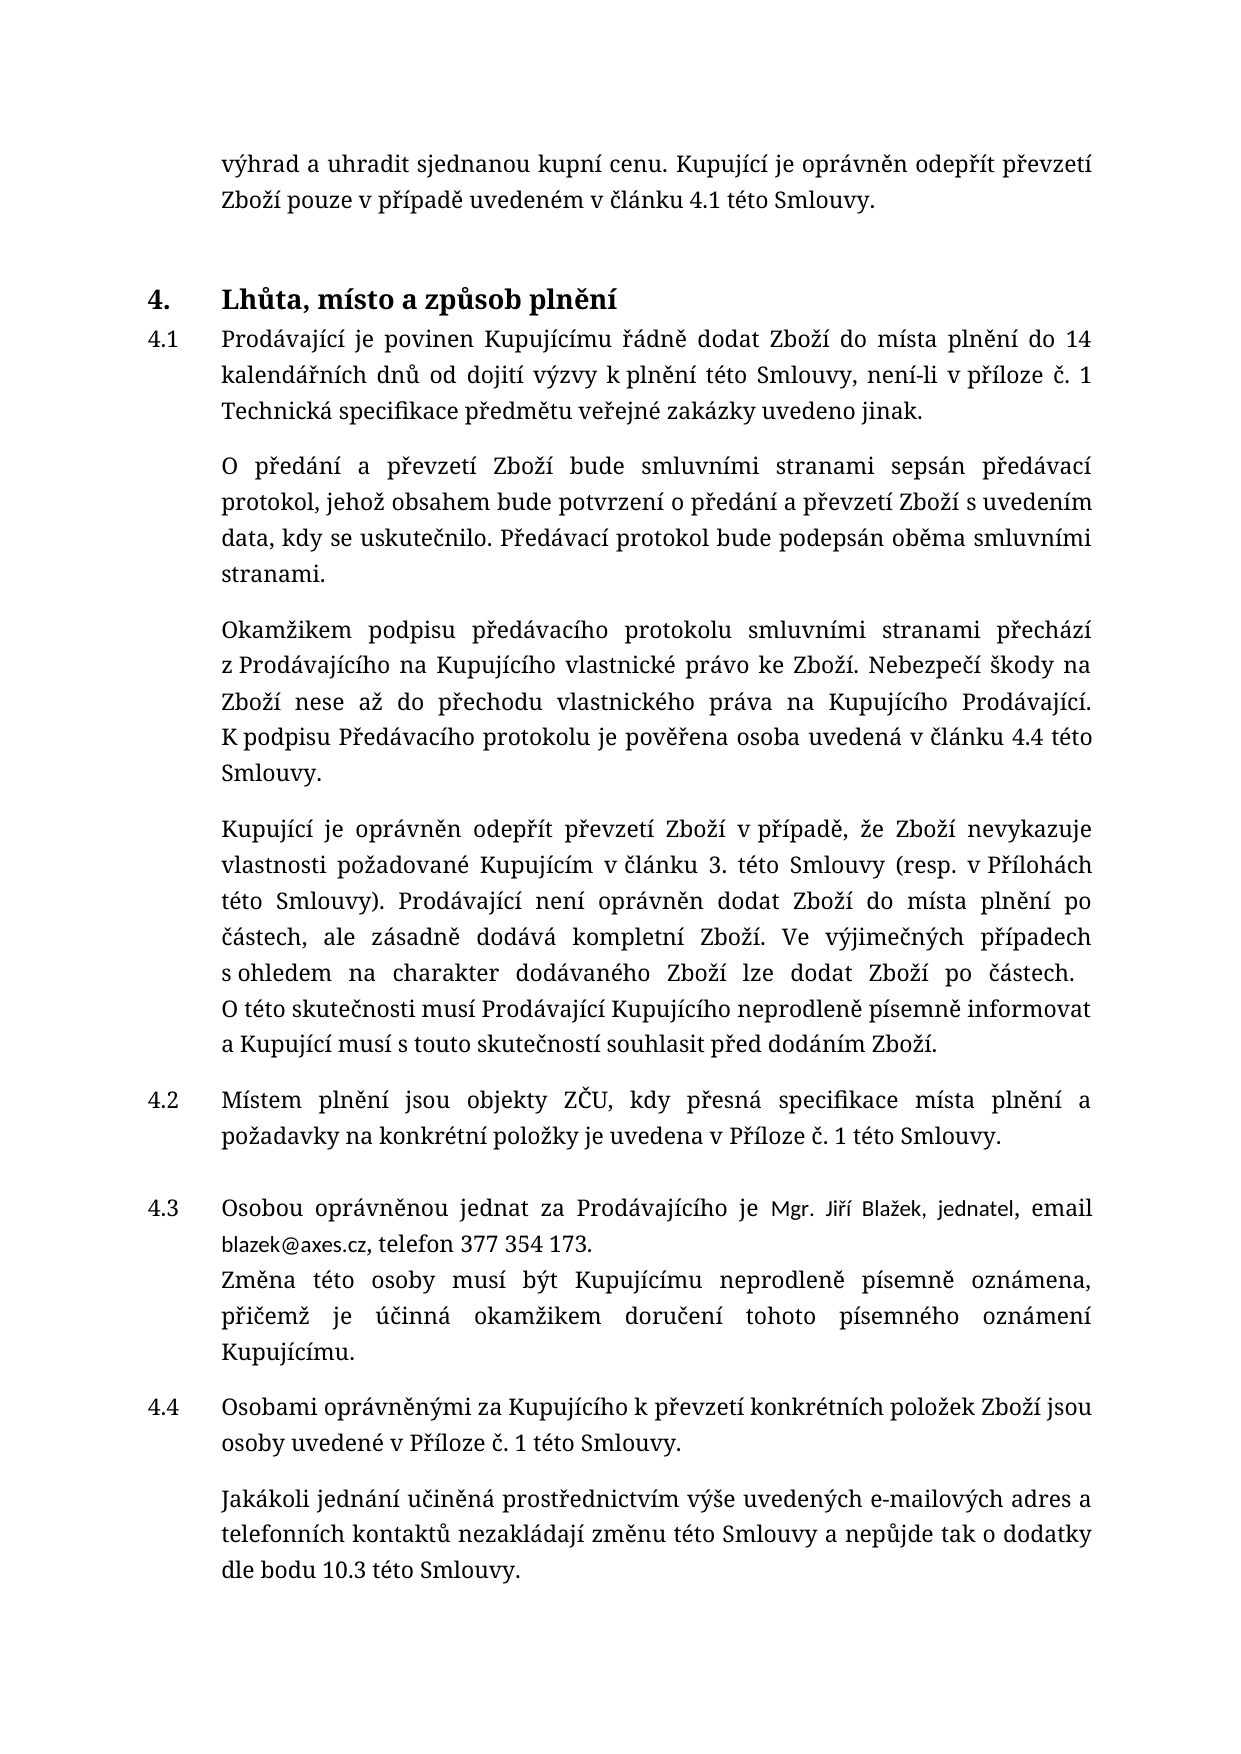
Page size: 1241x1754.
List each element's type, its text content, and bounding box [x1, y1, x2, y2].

text Změna této osoby musí být Kupujícímu neprodleně písemně oznámena, přičemž je účinná okamžikem doručení tohoto písemného oznámení Kupujícímu. [148, 1264, 1093, 1367]
text O předání a převzetí Zboží bude smluvními stranami sepsán předávací protokol, jehož obsahem bude potvrzení o předání a převzetí Zboží s uvedením data, kdy se uskutečnilo. Předávací protokol bude podepsán oběma smluvními stranami. [221, 450, 1093, 589]
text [148, 148, 1093, 215]
text 4.3 Osobou oprávněnou jednat za Prodávajícího je Mgr. Jiří Blažek, jednatel, email blazek@axes.cz, telefon 377 354 173. [148, 1192, 1093, 1259]
text Kupující je oprávněn odepřít převzetí Zboží v případě, že Zboží nevykazuje vlastnosti požadované Kupujícím v článku 3. této Smlouvy (resp. v Přílohách této Smlouvy). Prodávající není oprávněn dodat Zboží do místa plnění po částech, ale zásadně dodává kompletní Zboží. Ve výjimečných případech s ohledem na charakter dodávaného Zboží lze dodat Zboží po částech. O této skutečnosti musí Prodávající Kupujícího neprodleně písemně informovat a Kupující musí s touto skutečností souhlasit před dodáním Zboží. [221, 813, 1093, 1060]
text 4.4 Osobami oprávněnými za Kupujícího k převzetí konkrétních položek Zboží jsou osoby uvedené v Příloze č. 1 této Smlouvy. [148, 1391, 1093, 1458]
text 4.2 Místem plnění jsou objekty ZČU, kdy přesná specifikace místa plnění a požadavky na konkrétní položky je uvedena v Příloze č. 1 této Smlouvy. [148, 1084, 1093, 1151]
text 4.1 Prodávající je povinen Kupujícímu řádně dodat Zboží do místa plnění do 14 kalendářních dnů od dojití výzvy k plnění této Smlouvy, není-li v příloze č. 1 Technická specifikace předmětu veřejné zakázky uvedeno jinak. [148, 323, 1093, 426]
text Okamžikem podpisu předávacího protokolu smluvními stranami přechází z Prodávajícího na Kupujícího vlastnické právo ke Zboží. Nebezpečí škody na Zboží nese až do přechodu vlastnického práva na Kupujícího Prodávající. K podpisu Předávacího protokolu je pověřena osoba uvedená v článku 4.4 této Smlouvy. [221, 613, 1093, 788]
text 4. Lhůta, místo a způsob plnění [148, 280, 1093, 317]
text Jakákoli jednání učiněná prostřednictvím výše uvedených e-mailových adres a telefonních kontaktů nezakládají změnu této Smlouvy a nepůjde tak o dodatky dle bodu 10.3 této Smlouvy. [221, 1482, 1093, 1586]
